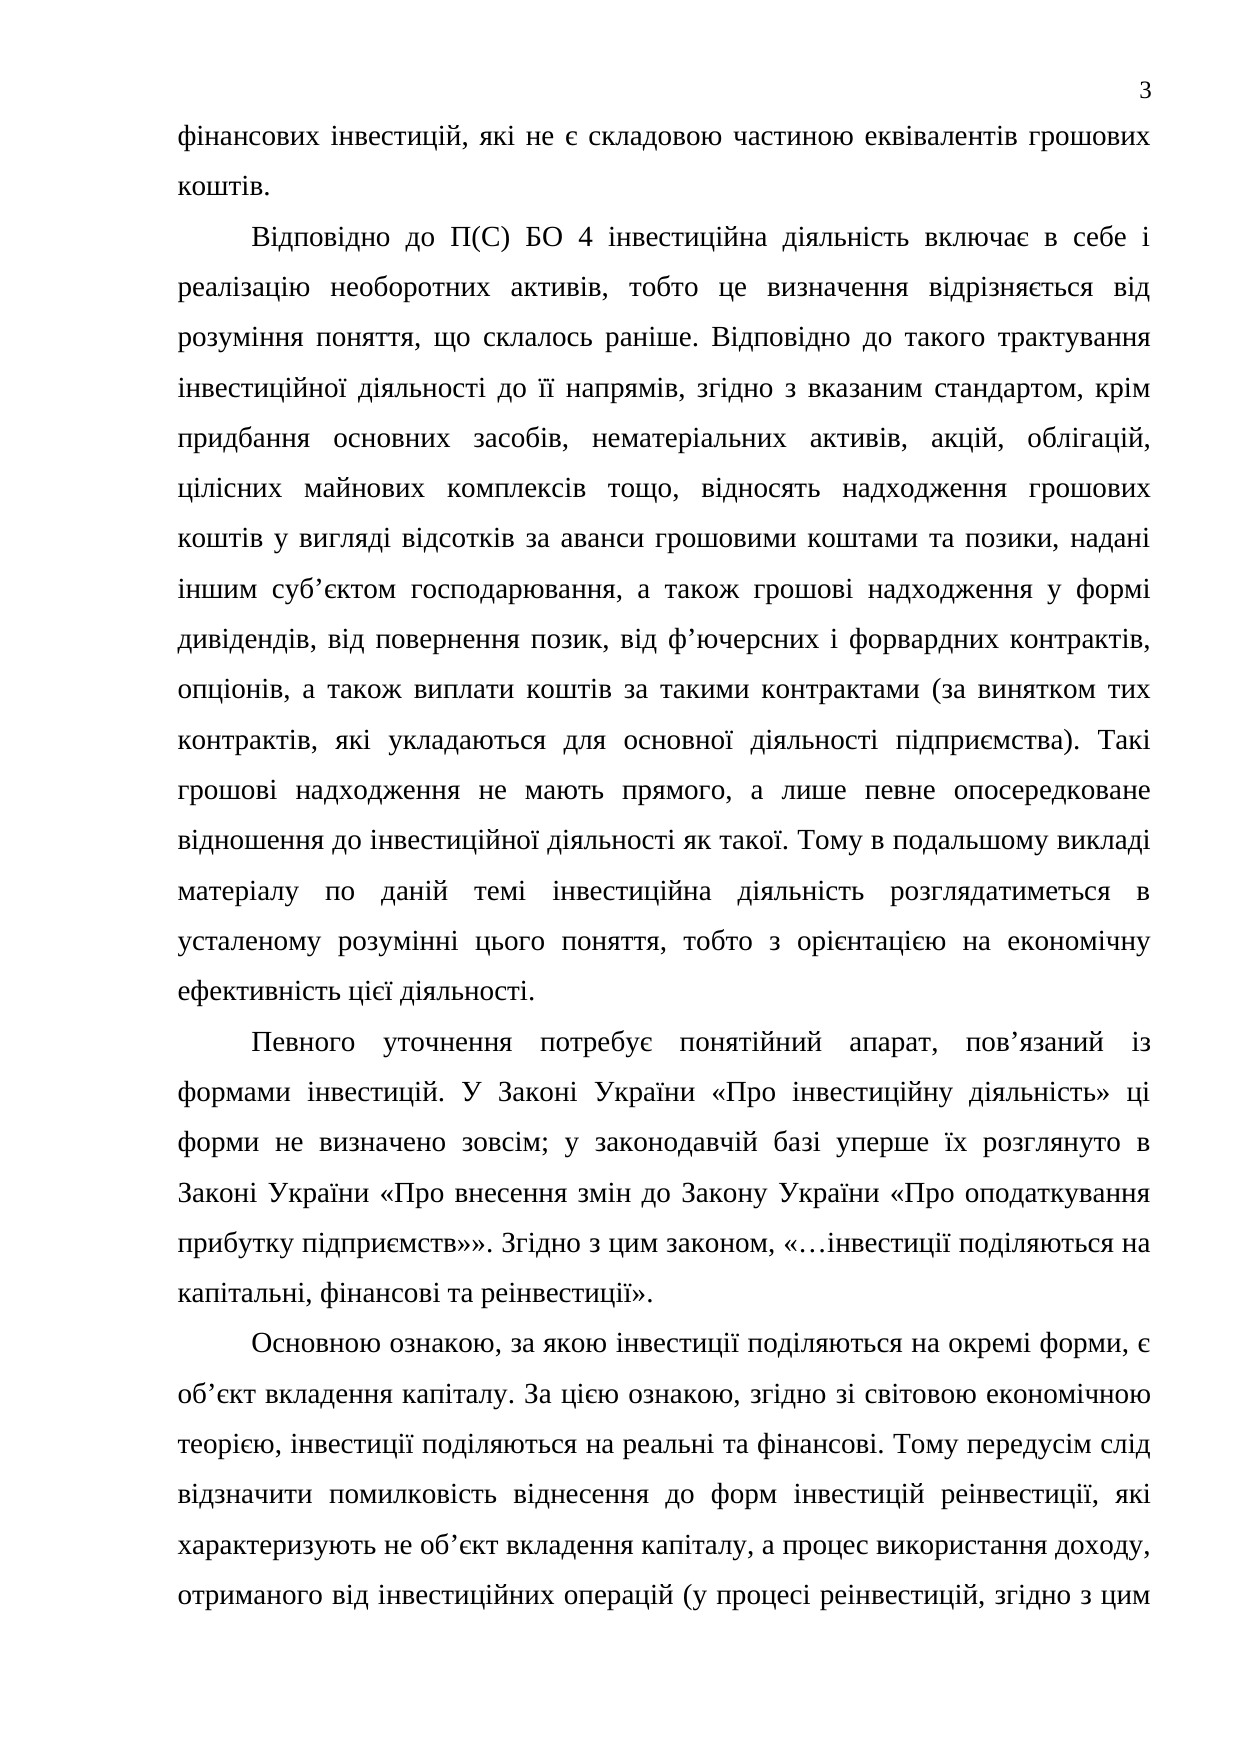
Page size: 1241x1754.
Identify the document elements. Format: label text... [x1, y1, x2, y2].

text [177, 118, 1152, 202]
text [177, 1326, 1152, 1611]
text Певного уточнення потребує понятійний апарат, пов’язаний із формами інвестицій. У Законі України «Про інвестиційну діяльність» ці форми не визначено зовсім; у законодавчій базі уперше їх розглянуто в Законі України «Про внесення змін до Закону України «Про оподаткування прибутку підприємств»». Згідно з цим законом, «…інвестиції поділяються на капітальні, фінансові та реінвестиції». [177, 1024, 1152, 1309]
text Відповідно до П(С) БО 4 інвестиційна діяльність включає в себе і реалізацію необоротних активів, тобто це визначення відрізняється від розуміння поняття, що склалось раніше. Відповідно до такого трактування інвестиційної діяльності до її напрямів, згідно з вказаним стандартом, крім придбання основних засобів, нематеріальних активів, акцій, облігацій, цілісних майнових комплексів тощо, відносять надходження грошових коштів у вигляді відсотків за аванси грошовими коштами та позики, надані іншим суб’єктом господарювання, а також грошові надходження у формі дивідендів, від повернення позик, від ф’ючерсних і форвардних контрактів, опціонів, а також виплати коштів за такими контрактами (за винятком тих контрактів, які укладаються для основної діяльності підприємства). Такі грошові надходження не мають прямого, а лише певне опосередковане відношення до інвестиційної діяльності як такої. Тому в подальшому викладі матеріалу по даній темі інвестиційна діяльність розглядатиметься в усталеному розумінні цього поняття, тобто з орієнтацією на економічну ефективність цієї діяльності. [177, 219, 1152, 1007]
